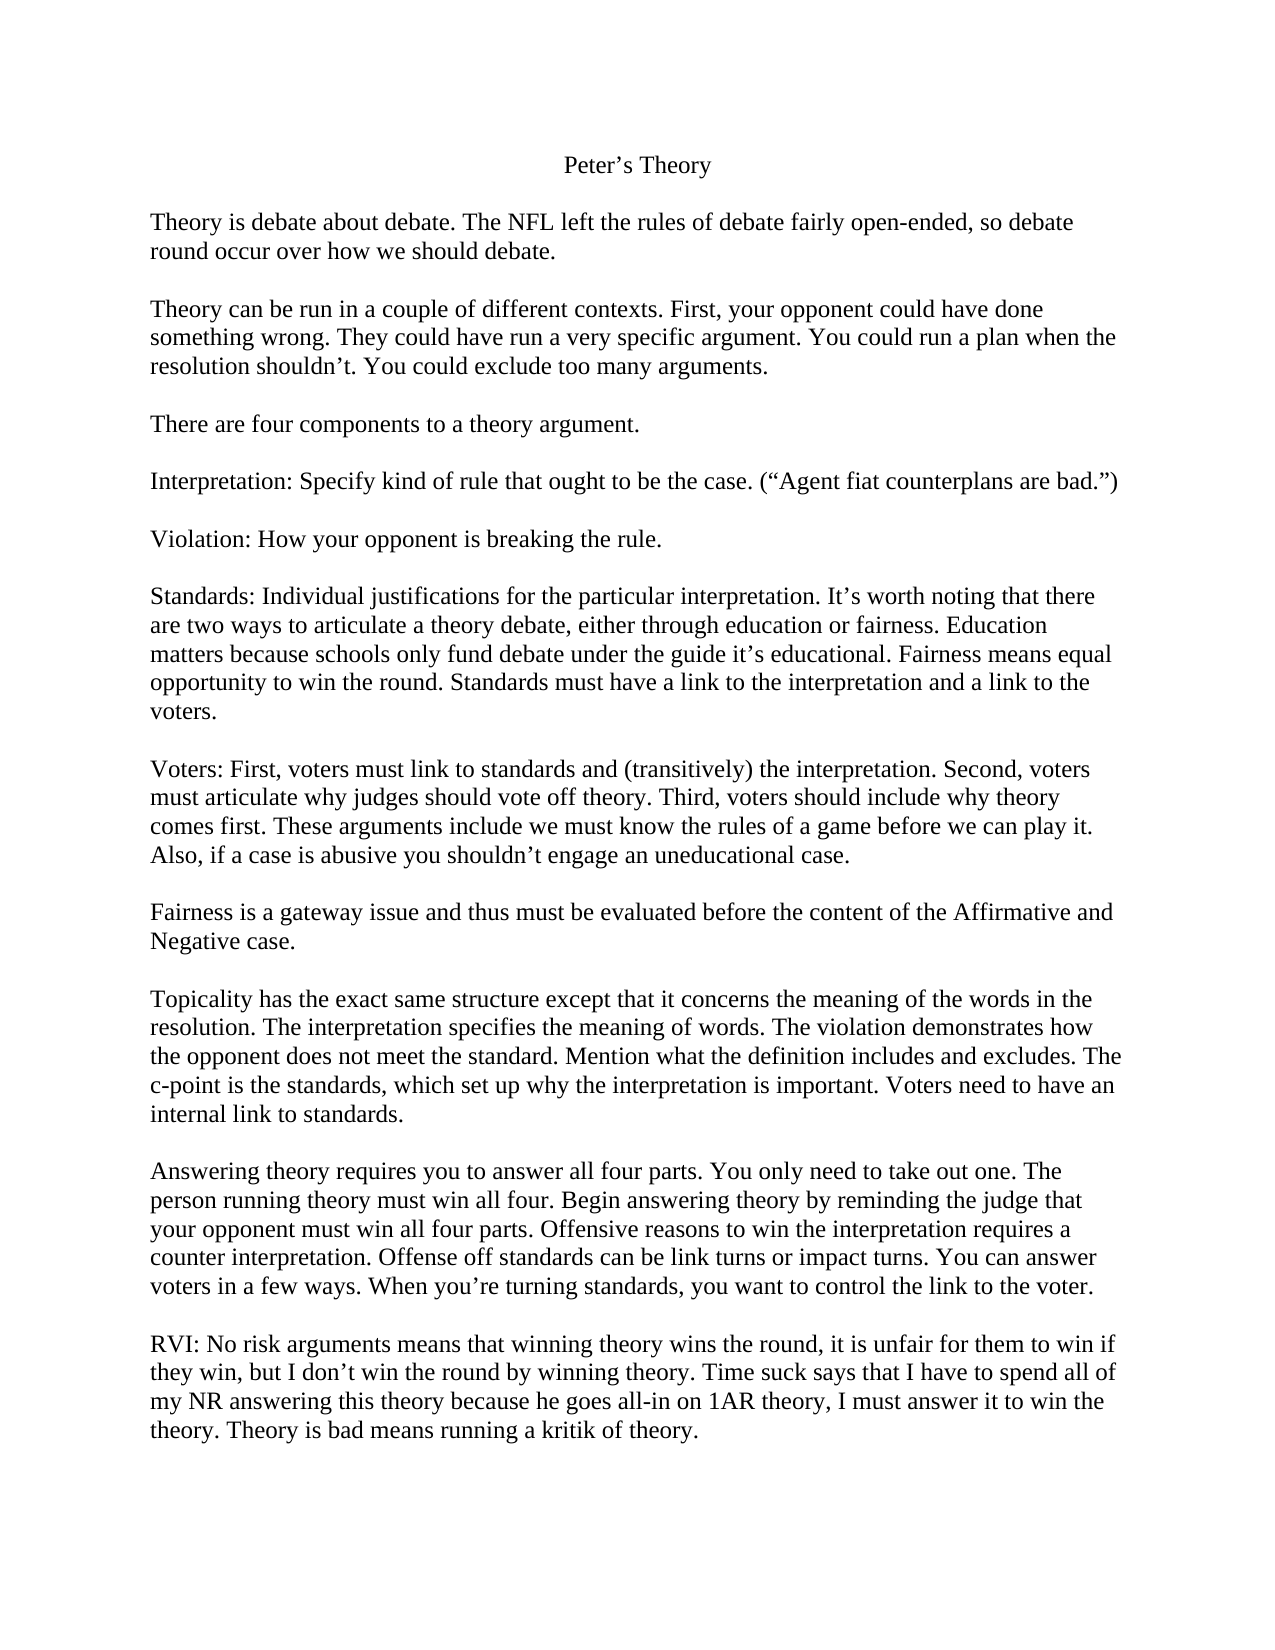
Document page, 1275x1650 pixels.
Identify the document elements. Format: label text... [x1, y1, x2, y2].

text Fairness is a gateway issue and thus must be evaluated before the content of the Affirmative and Negative case. [150, 897, 1125, 955]
text RVI: No risk arguments means that winning theory wins the round, it is unfair for them to win if they win, but I don’t win the round by winning theory. Time suck says that I have to spend all of my NR answering this theory because he goes all-in on 1AR theory, I must answer it to win the theory. Theory is bad means running a kritik of theory. [150, 1329, 1125, 1444]
text Peter’s Theory [150, 150, 1125, 179]
text Theory can be run in a couple of different contexts. First, your opponent could have done something wrong. They could have run a very specific argument. You could run a plan when the resolution shouldn’t. You could exclude too many arguments. [150, 294, 1125, 380]
text There are four components to a theory argument. [150, 409, 1125, 437]
text Standards: Individual justifications for the particular interpretation. It’s worth noting that there are two ways to articulate a theory debate, either through education or fairness. Education matters because schools only fund debate under the guide it’s educational. Fairness means equal opportunity to win the round. Standards must have a link to the interpretation and a link to the voters. [150, 581, 1125, 725]
text Voters: First, voters must link to standards and (transitively) the interpretation. Second, voters must articulate why judges should vote off theory. Third, voters should include why theory comes first. These arguments include we must know the rules of a game before we can play it. Also, if a case is abusive you shouldn’t engage an uneducational case. [150, 754, 1125, 869]
text Interpretation: Specify kind of rule that ought to be the case. (“Agent fiat counterplans are bad.”) [150, 466, 1125, 495]
text Violation: How your opponent is breaking the rule. [150, 524, 1125, 552]
text Theory is debate about debate. The NFL left the rules of debate fairly open-ended, so debate round occur over how we should debate. [150, 207, 1125, 265]
text Answering theory requires you to answer all four parts. You only need to take out one. The person running theory must win all four. Begin answering theory by reminding the judge that your opponent must win all four parts. Offensive reasons to win the interpretation requires a counter interpretation. Offense off standards can be link turns or impact turns. You can answer voters in a few ways. When you’re turning standards, you want to control the link to the voter. [150, 1156, 1125, 1300]
text Topicality has the exact same structure except that it concerns the meaning of the words in the resolution. The interpretation specifies the meaning of words. The violation demonstrates how the opponent does not meet the standard. Mention what the definition includes and excludes. The c-point is the standards, which set up why the interpretation is important. Voters need to have an internal link to standards. [150, 984, 1125, 1127]
